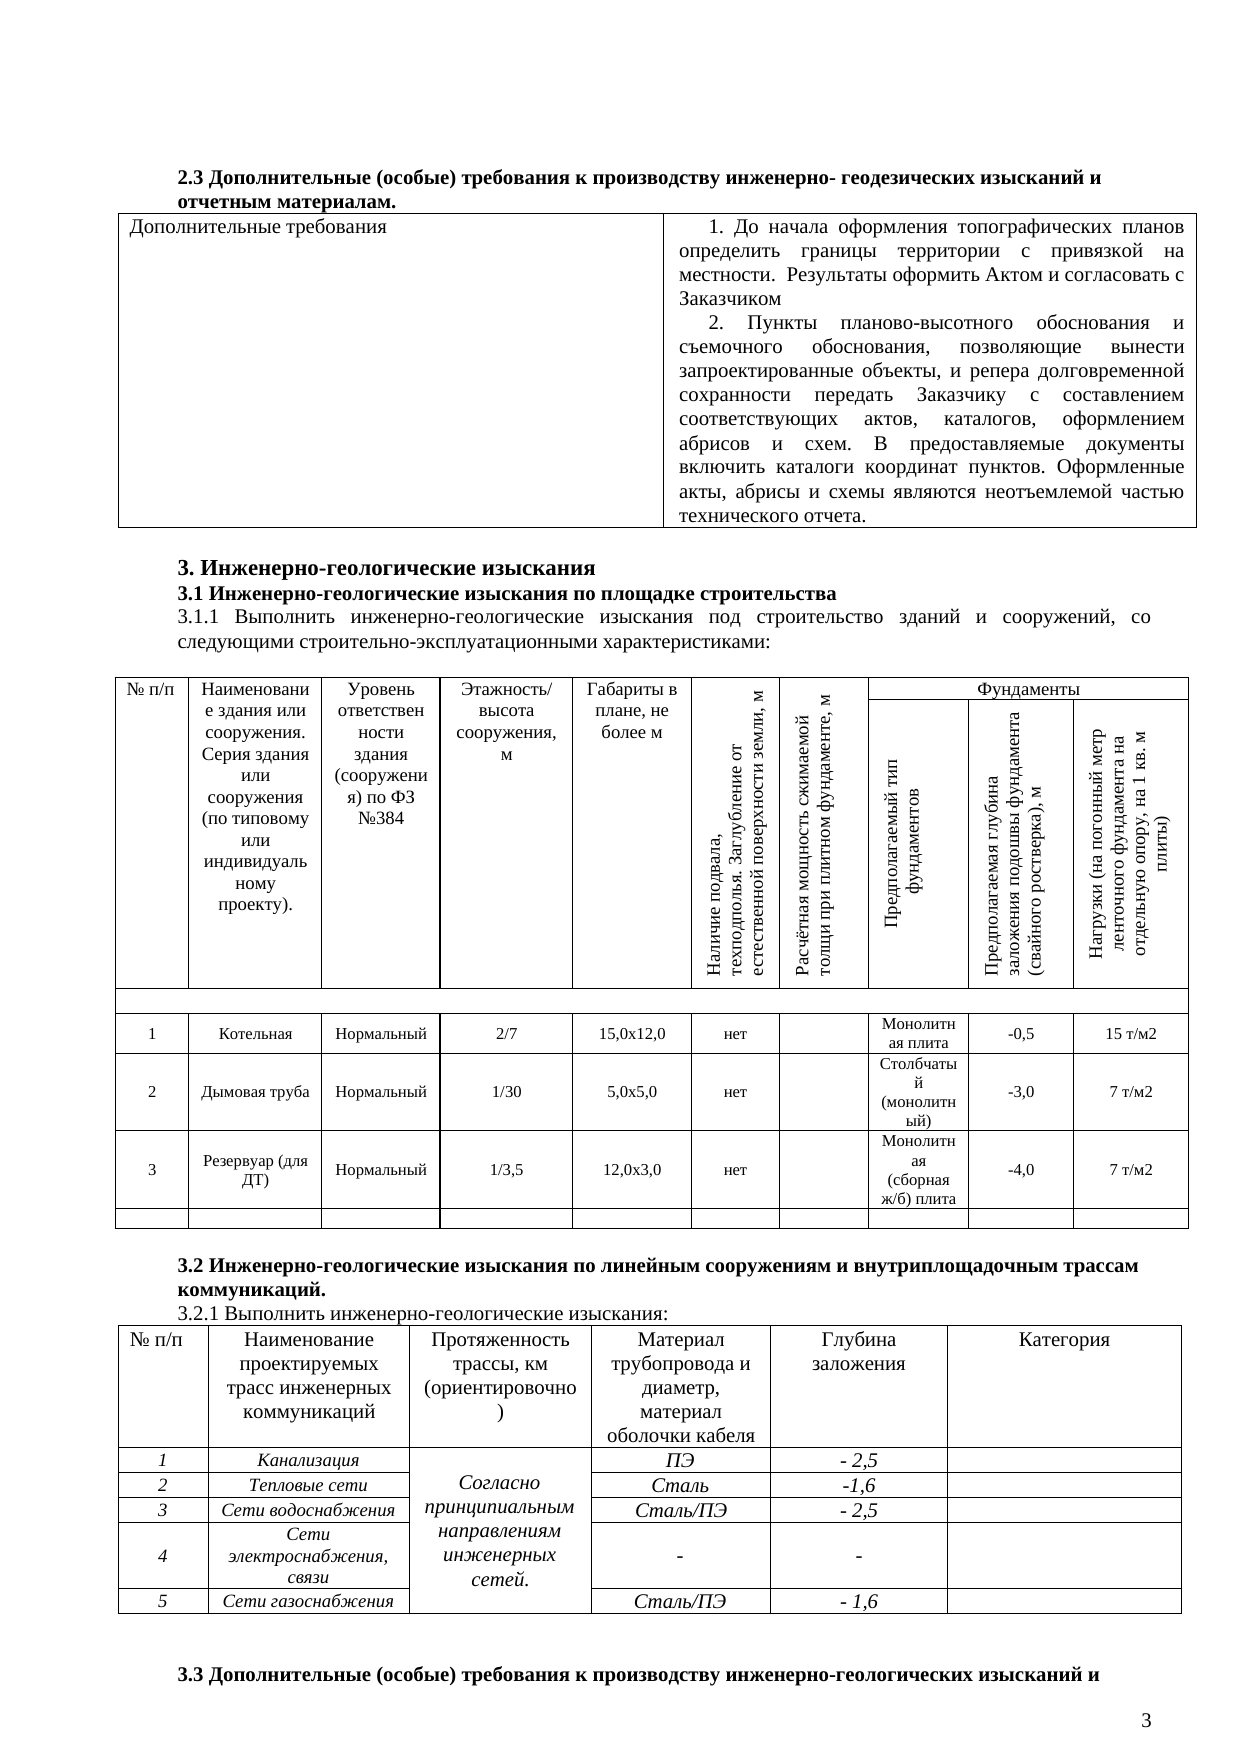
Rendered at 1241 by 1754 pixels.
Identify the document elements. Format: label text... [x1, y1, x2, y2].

table_cell 7 т/м2 [1074, 1131, 1188, 1208]
table_cell -4,0 [969, 1131, 1073, 1208]
table_cell -1,6 [771, 1473, 947, 1497]
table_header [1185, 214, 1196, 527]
table_cell - 2,5 [771, 1498, 947, 1522]
table_header Этажность/ высота сооружения, м [441, 678, 572, 988]
table_cell [969, 1209, 1073, 1228]
table_cell [692, 1209, 779, 1228]
table_cell 2/7 [441, 1014, 572, 1052]
table_header Материал трубопровода и диаметр, материал оболочки кабеля [592, 1326, 770, 1447]
table_cell 1 [116, 1014, 188, 1052]
table_cell Монолитная (сборная ж/б) плита [869, 1131, 968, 1208]
table_header № п/п [116, 678, 188, 988]
table_cell [948, 1498, 1181, 1522]
table_cell Сети водоснабжения [209, 1498, 409, 1522]
table_cell 4 [119, 1523, 208, 1588]
table_cell - [771, 1523, 947, 1588]
text 3. Инженерно-геологические изыскания [177, 554, 1152, 580]
table_cell [189, 1209, 321, 1228]
table_cell - 1,6 [771, 1589, 947, 1613]
table_cell 12,0х3,0 [573, 1131, 691, 1208]
table_cell Сталь [592, 1473, 770, 1497]
table_cell Дымовая труба [189, 1054, 321, 1130]
table_header Расчётная мощность сжимаемой толщи при плитном фундаменте, м Расчетная мощшость сжимаемой толщи при плинтом фундаменте, м [780, 678, 868, 988]
text 2.3 Дополнительные (особые) требования к производству инженерно- геодезических изысканий и отчетным материалам. [177, 165, 1152, 213]
table_cell [948, 1523, 1181, 1588]
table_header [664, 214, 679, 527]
table_cell 1 [119, 1448, 208, 1472]
table_cell [116, 989, 1188, 1013]
table_cell Котельная [189, 1014, 321, 1052]
table_header № п/п [119, 1326, 208, 1447]
table_cell [948, 1473, 1181, 1497]
table_cell Канализация [209, 1448, 409, 1472]
table_cell [780, 1209, 868, 1228]
table_cell Сталь/ПЭ [592, 1589, 770, 1613]
table_cell [780, 1131, 868, 1208]
table_cell 1/30 [441, 1054, 572, 1130]
table_cell [116, 1209, 188, 1228]
table_header Наименование проектируемых трасс инженерных коммуникаций [209, 1326, 409, 1447]
table_cell Нормальный [322, 1131, 439, 1208]
table_cell [441, 1209, 572, 1228]
table_cell 15,0х12,0 [573, 1014, 691, 1052]
text 3.1 Инженерно-геологические изыскания по площадке строительства [177, 580, 1152, 604]
table_header Глубина заложения [771, 1326, 947, 1447]
table_header Протяженность трассы, км (ориентировочно) [410, 1326, 591, 1447]
table_cell - [592, 1523, 770, 1588]
table_header Наименование здания или сооружения. Серия здания или сооружения (по типовому или индивидуальному проекту). [189, 678, 321, 988]
table_header Уровень ответственности здания (сооружения) по ФЗ №384 [322, 678, 439, 988]
text 3.2 Инженерно-геологические изыскания по линейным сооружениям и внутриплощадочным трассам коммуникаций. [177, 1253, 1152, 1301]
text 3.3 Дополнительные (особые) требования к производству инженерно-геологических изысканий и [177, 1662, 1152, 1686]
table_cell [573, 1209, 691, 1228]
table_cell - 2,5 [771, 1448, 947, 1472]
table_cell нет [692, 1131, 779, 1208]
table_cell Резервуар (для ДТ) [189, 1131, 321, 1208]
table_cell Столбчатый (монолитный) [869, 1054, 968, 1130]
table_header Наличие подвала, техподполья. Заглубление от естественной поверхности земли, м [692, 678, 779, 988]
table_cell [780, 1054, 868, 1130]
table_cell [948, 1448, 1181, 1472]
table_cell Нормальный [322, 1014, 439, 1052]
table_cell нет [692, 1054, 779, 1130]
table_cell 5 [119, 1589, 208, 1613]
table_cell 3 [116, 1131, 188, 1208]
table_cell -3,0 [969, 1054, 1073, 1130]
table_header Габариты в плане, не более м [573, 678, 691, 988]
table_header Фундаменты [869, 678, 1188, 699]
table_cell Сети газоснабжения [209, 1589, 409, 1613]
table_cell 15 т/м2 [1074, 1014, 1188, 1052]
table_cell -0,5 [969, 1014, 1073, 1052]
table_cell [322, 1209, 439, 1228]
table_cell 2 [116, 1054, 188, 1130]
table_cell ПЭ [592, 1448, 770, 1472]
text 3.2.1 Выполнить инженерно-геологические изыскания: [177, 1301, 1152, 1325]
text 3.1.1 Выполнить инженерно-геологические изыскания под строительство зданий и сооружений, со следующими строительно-эксплуатационными характеристиками: [177, 604, 1152, 653]
table_cell 5,0х5,0 [573, 1054, 691, 1130]
table_cell [780, 1014, 868, 1052]
table_header Дополнительные требования [119, 214, 663, 527]
table_cell Монолитная плита [869, 1014, 968, 1052]
table_cell [948, 1589, 1181, 1613]
table_cell Согласно принципиальным направлениям инженерных сетей. [410, 1448, 591, 1613]
table_cell Предполагаемая глубина заложения подошвы фундамента (свайного ростверка), м [969, 700, 1073, 988]
table_cell 3 [119, 1498, 208, 1522]
table_cell Нагрузки (на погонный метр ленточного фундамента на отдельную опору, на 1 кв. м плиты) [1074, 700, 1188, 988]
table_cell Предполагаемый тип фундаментов [869, 700, 968, 988]
table_cell [1074, 1209, 1188, 1228]
table_cell Сети электроснабжения, связи [209, 1523, 409, 1588]
table_cell 1/3,5 [441, 1131, 572, 1208]
table_cell 7 т/м2 [1074, 1054, 1188, 1130]
table_cell Сталь/ПЭ [592, 1498, 770, 1522]
table_cell [869, 1209, 968, 1228]
table_cell Тепловые сети [209, 1473, 409, 1497]
table_cell Нормальный [322, 1054, 439, 1130]
table_header Категория [948, 1326, 1181, 1447]
table_cell нет [692, 1014, 779, 1052]
table_cell 2 [119, 1473, 208, 1497]
